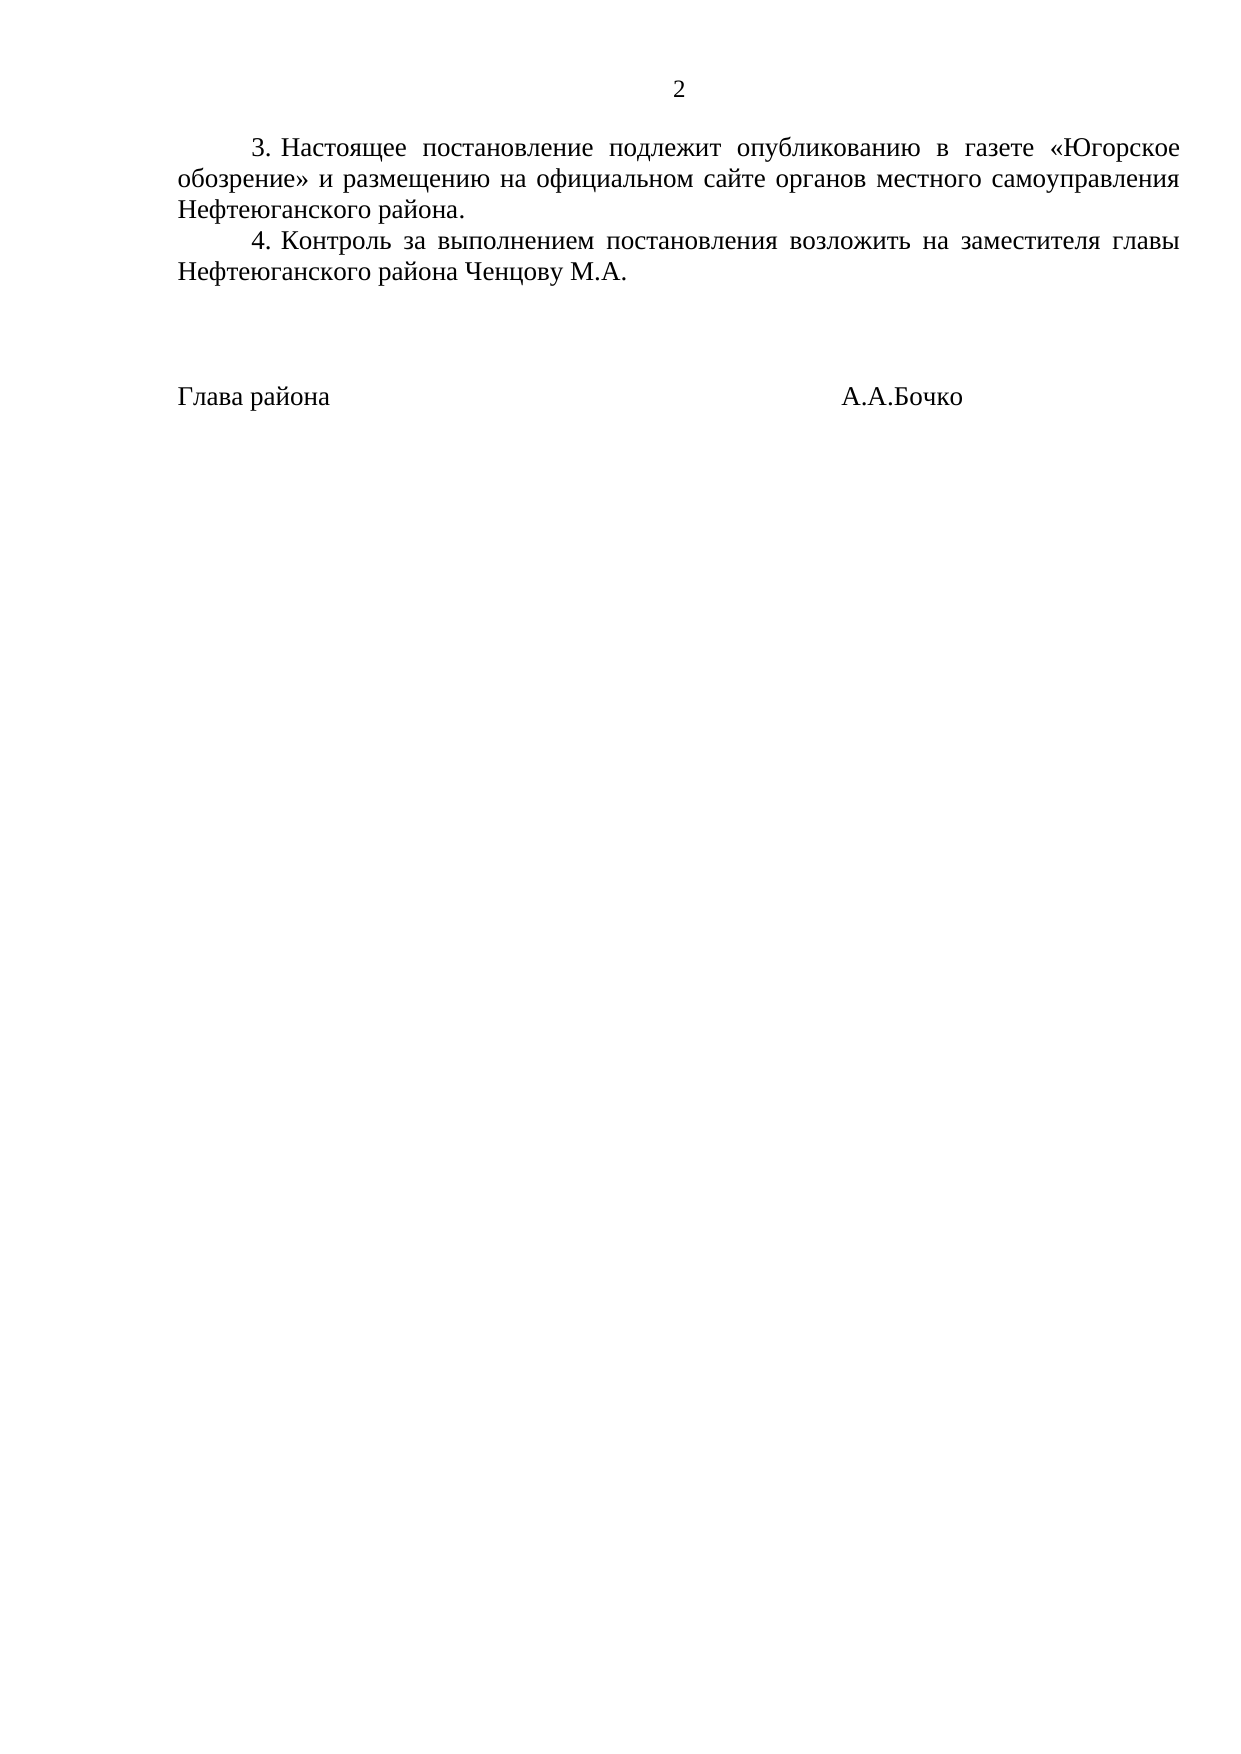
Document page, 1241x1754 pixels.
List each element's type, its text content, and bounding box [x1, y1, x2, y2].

list Контроль за выполнением постановления возложить на заместителя главы Нефтеюганского района Ченцову М.А. [177, 224, 1181, 286]
list Настоящее постановление подлежит опубликованию в газете «Югорское обозрение» и размещению на официальном сайте органов местного самоуправления Нефтеюганского района. [177, 131, 1181, 224]
text Глава района А.А.Бочко [177, 380, 1181, 411]
